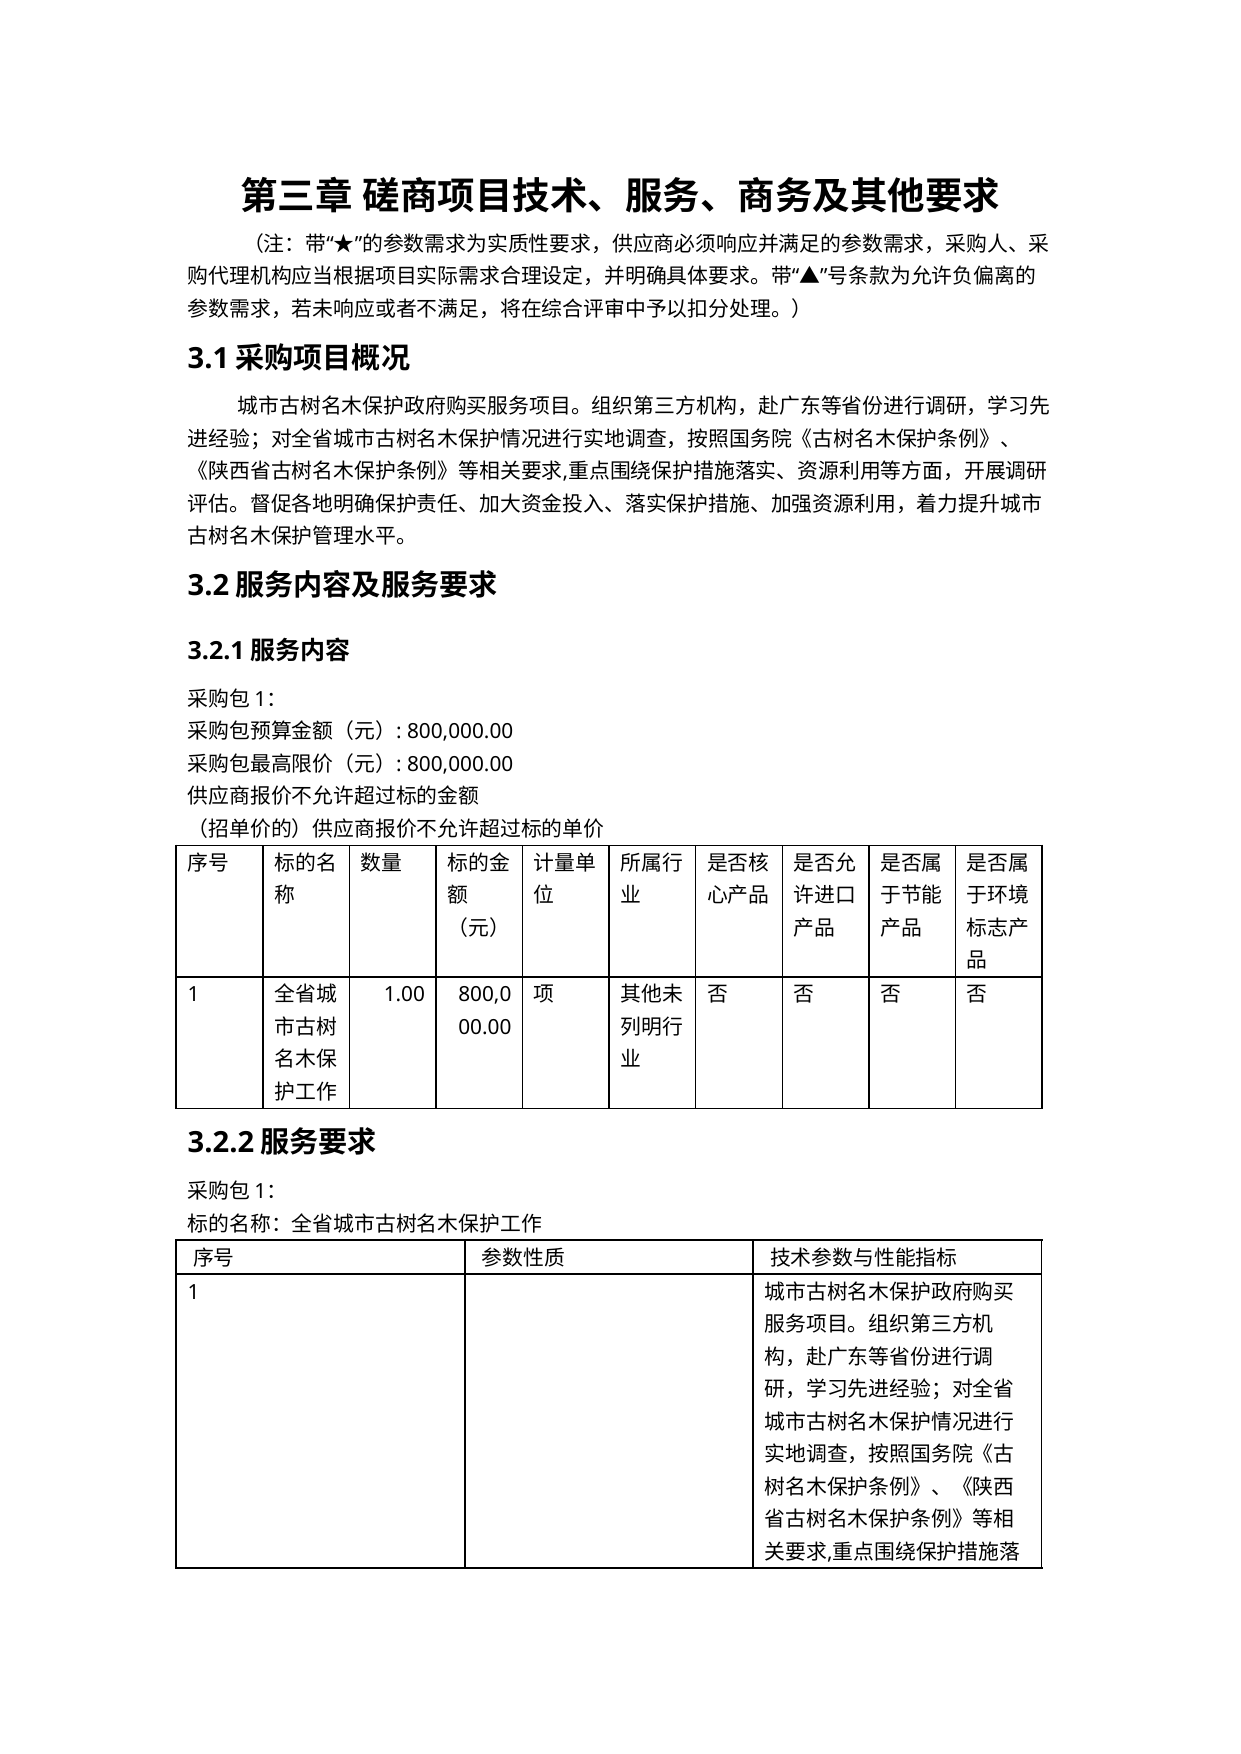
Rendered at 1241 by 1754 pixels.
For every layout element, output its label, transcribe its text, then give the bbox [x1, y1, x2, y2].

text 3.2.2服务要求 [187, 1109, 1053, 1174]
table_cell 否 [870, 978, 955, 1108]
table_cell 800,000.00 [437, 978, 522, 1108]
text （注：带“★”的参数需求为实质性要求，供应商必须响应并满足的参数需求，采购人、采购代理机构应当根据项目实际需求合理设定，并明确具体要求。带“▲”号条款为允许负偏离的参数需求，若未响应或者不满足，将在综合评审中予以扣分处理。） [187, 227, 1053, 324]
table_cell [754, 1275, 1041, 1567]
text 3.2.1服务内容 [187, 617, 1053, 682]
text 城市古树名木保护政府购买服务项目。组织第三方机构，赴广东等省份进行调研，学习先进经验；对全省城市古树名木保护情况进行实地调查，按照国务院《古树名木保护条例》、《陕西省古树名木保护条例》等相关要求,重点围绕保护措施落实、资源利用等方面，开展调研评估。督促各地明确保护责任、加大资金投入、落实保护措施、加强资源利用，着力提升城市古树名木保护管理水平。 [187, 389, 1053, 552]
table_header 技术参数与性能指标 [754, 1241, 1041, 1273]
table_cell 否 [696, 978, 782, 1108]
table_header 参数性质 [466, 1241, 752, 1273]
table_cell 1 [177, 978, 262, 1108]
table_cell 项 [523, 978, 608, 1108]
table_header 序号 [177, 846, 262, 976]
text 采购包预算金额（元）: 800,000.00 [187, 714, 1053, 747]
table_header 计量单位 [523, 846, 608, 976]
table_header 是否允许进口产品 [783, 846, 868, 976]
table_header 标的名称 [264, 846, 349, 976]
text （招单价的）供应商报价不允许超过标的单价 [187, 812, 1053, 844]
table_cell 否 [956, 978, 1041, 1108]
table_header 序号 [177, 1241, 464, 1273]
table_header 数量 [350, 846, 435, 976]
text 采购包1： [187, 1174, 1053, 1207]
text 第三章 磋商项目技术、服务、商务及其他要求 [187, 162, 1053, 227]
table_header 标的金额 （元） [437, 846, 522, 976]
table_cell 否 [783, 978, 868, 1108]
text 采购包1： [187, 682, 1053, 714]
text 标的名称：全省城市古树名木保护工作 [187, 1207, 1053, 1239]
table_header 所属行业 [610, 846, 695, 976]
table_cell 1 [177, 1275, 464, 1567]
text 3.2服务内容及服务要求 [187, 552, 1053, 617]
table_header 是否核心产品 [696, 846, 782, 976]
table_cell 全省城市古树名木保护工作 [264, 978, 349, 1108]
table_cell 1.00 [350, 978, 435, 1108]
text 采购包最高限价（元）: 800,000.00 [187, 747, 1053, 779]
table_cell [466, 1275, 752, 1567]
table_header 是否属于节能产品 [870, 846, 955, 976]
table_cell 其他未列明行业 [610, 978, 695, 1108]
text 供应商报价不允许超过标的金额 [187, 779, 1053, 812]
text 3.1采购项目概况 [187, 324, 1053, 389]
table_header 是否属于环境标志产品 [956, 846, 1041, 976]
